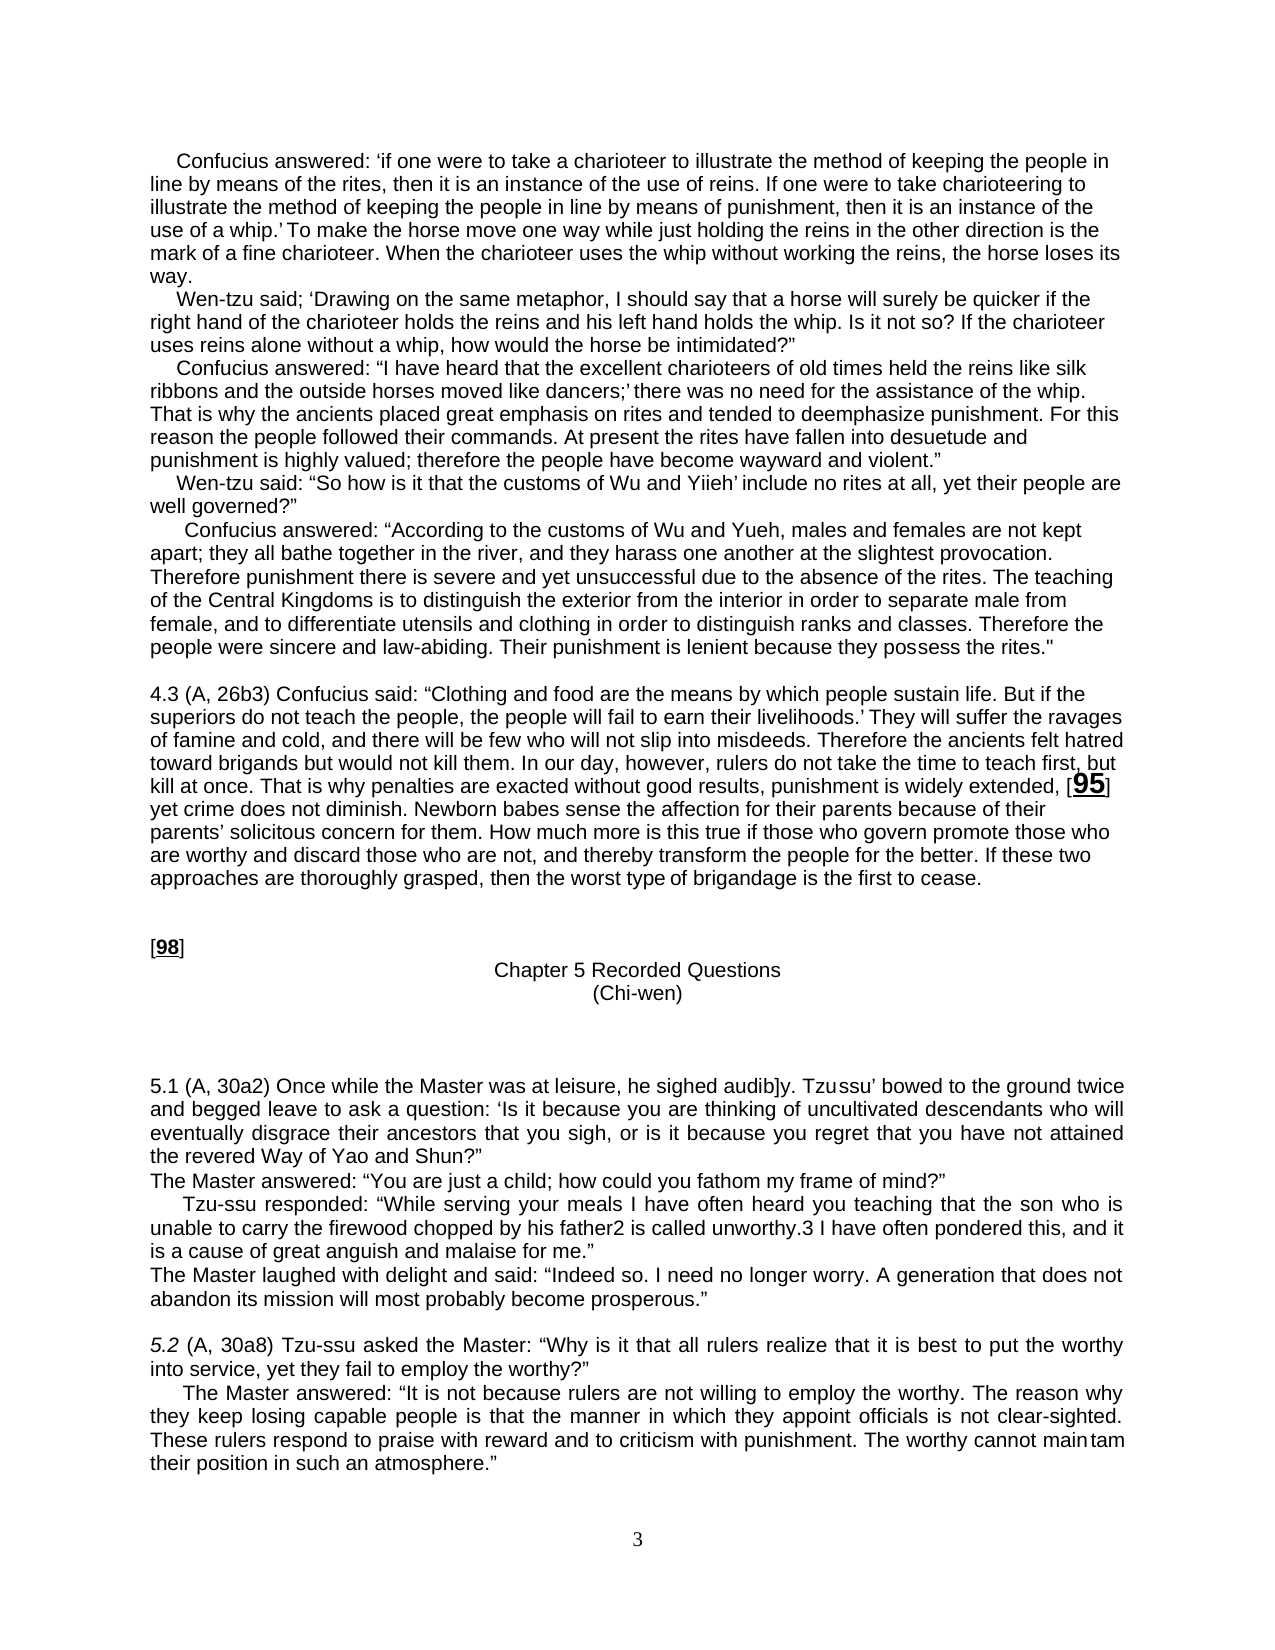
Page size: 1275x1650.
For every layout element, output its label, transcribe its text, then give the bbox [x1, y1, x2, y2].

text The Master answered: “It is not because rulers are not willing to employ the worthy. The reason why they keep losing capable people is that the manner in which they appoint officials is not clear-sighted. These rulers respond to praise with reward and to criticism with punishment. The worthy cannot maintam their position in such an atmosphere.” [150, 1381, 1125, 1475]
text Confucius answered: ‘if one were to take a charioteer to illustrate the method of keeping the people in line by means of the rites, then it is an instance of the use of reins. If one were to take charioteering to illustrate the method of keeping the people in line by means of punishment, then it is an instance of the use of a whip.’ To make the horse move one way while just holding the reins in the other direction is the mark of a fine charioteer. When the charioteer uses the whip without working the reins, the horse loses its way. [150, 150, 1125, 288]
text Wen-tzu said; ‘Drawing on the same metaphor, I should say that a horse will surely be quicker if the right hand of the charioteer holds the reins and his left hand holds the whip. Is it not so? If the charioteer uses reins alone without a whip, how would the horse be intimidated?” [150, 288, 1125, 357]
text Tzu-ssu responded: “While serving your meals I have often heard you teaching that the son who is unable to carry the firewood chopped by his father2 is called unworthy.3 I have often pondered this, and it is a cause of great anguish and malaise for me.” [150, 1193, 1125, 1263]
text Confucius answered: “According to the customs of Wu and Yueh, males and females are not kept apart; they all bathe together in the river, and they harass one another at the slightest provocation. Therefore punishment there is severe and yet unsuccessful due to the absence of the rites. The teaching of the Central Kingdoms is to distinguish the exterior from the interior in order to separate male from female, and to differentiate utensils and clothing in order to distinguish ranks and classes. Therefore the people were sincere and law-abiding. Their punishment is lenient because they possess the rites." [150, 518, 1125, 659]
text 4.3 (A, 26b3) Confucius said: “Clothing and food are the means by which people sustain life. But if the superiors do not teach the people, the people will fail to earn their livelihoods.’ They will suffer the ravages of famine and cold, and there will be few who will not slip into misdeeds. Therefore the ancients felt hatred toward brigands but would not kill them. In our day, however, rulers do not take the time to teach first, but kill at once. That is why penalties are exacted without good results, punishment is widely extended, [95] yet crime does not diminish. Newborn babes sense the affection for their parents because of their parents’ solicitous concern for them. How much more is this true if those who govern promote those who are worthy and discard those who are not, and thereby transform the people for the better. If these two approaches are thoroughly grasped, then the worst type of brigandage is the first to cease. [150, 683, 1125, 890]
text Chapter 5 Recorded Questions [150, 959, 1125, 982]
text The Master answered: “You are just a child; how could you fathom my frame of mind?” [150, 1169, 1125, 1193]
text 5.1 (A, 30a2) Once while the Master was at leisure, he sighed audib]y. Tzussu’ bowed to the ground twice and begged leave to ask a question: ‘Is it because you are thinking of uncultivated descendants who will eventually disgrace their ancestors that you sigh, or is it because you regret that you have not attained the revered Way of Yao and Shun?” [150, 1074, 1125, 1169]
text 5.2 (A, 30a8) Tzu-ssu asked the Master: “Why is it that all rulers realize that it is best to put the worthy into service, yet they fail to employ the worthy?” [150, 1334, 1125, 1381]
text Wen-tzu said: “So how is it that the customs of Wu and Yiieh’ include no rites at all, yet their people are well governed?” [150, 472, 1125, 518]
text The Master laughed with delight and said: “Indeed so. I need no longer worry. A generation that does not abandon its mission will most probably become prosperous.” [150, 1263, 1125, 1311]
text [98] [150, 936, 1125, 959]
text Confucius answered: “I have heard that the excellent charioteers of old times held the reins like silk ribbons and the outside horses moved like dancers;’ there was no need for the assistance of the whip. That is why the ancients placed great emphasis on rites and tended to deemphasize punishment. For this reason the people followed their commands. At present the rites have fallen into desuetude and punishment is highly valued; therefore the people have become wayward and violent.” [150, 357, 1125, 472]
text (Chi-wen) [150, 982, 1125, 1005]
